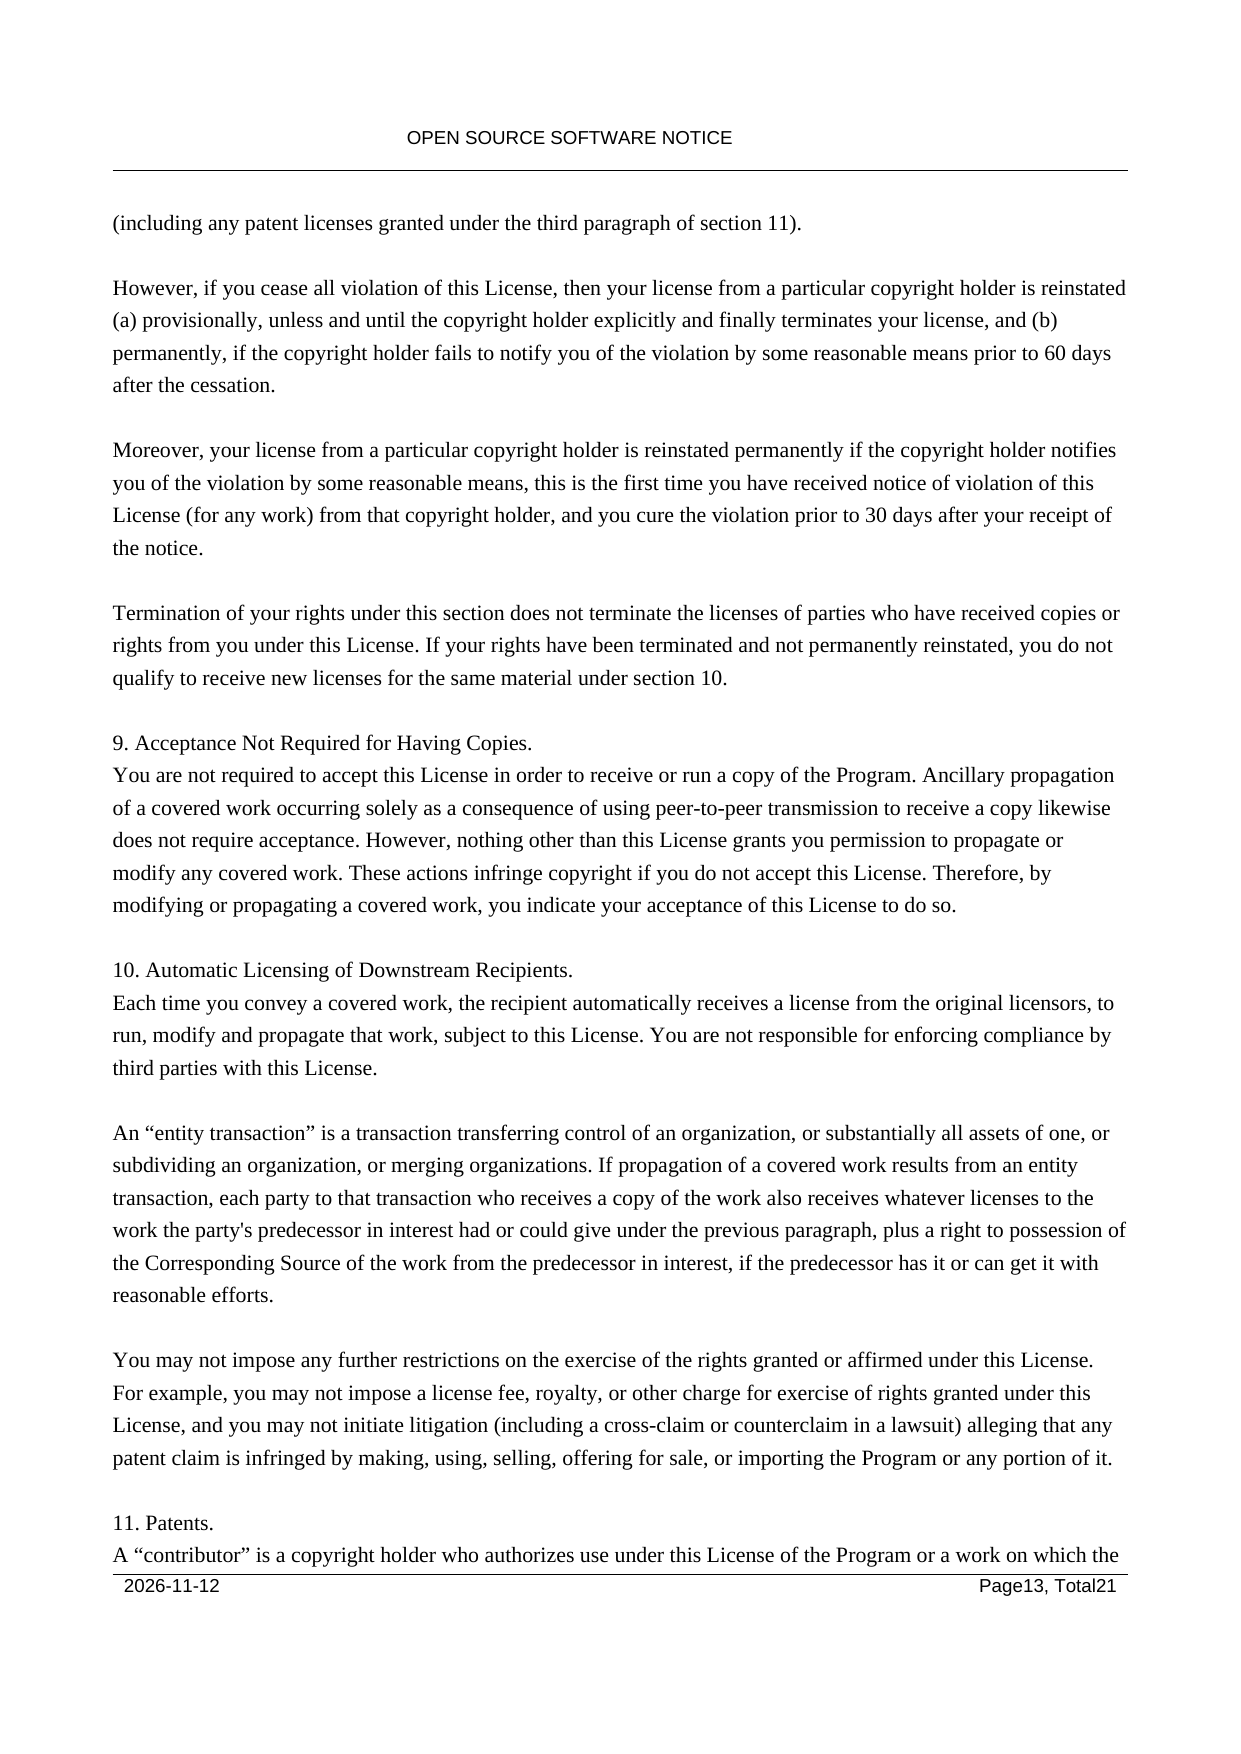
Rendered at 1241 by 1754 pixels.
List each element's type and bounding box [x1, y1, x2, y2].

text [112, 206, 1128, 1571]
